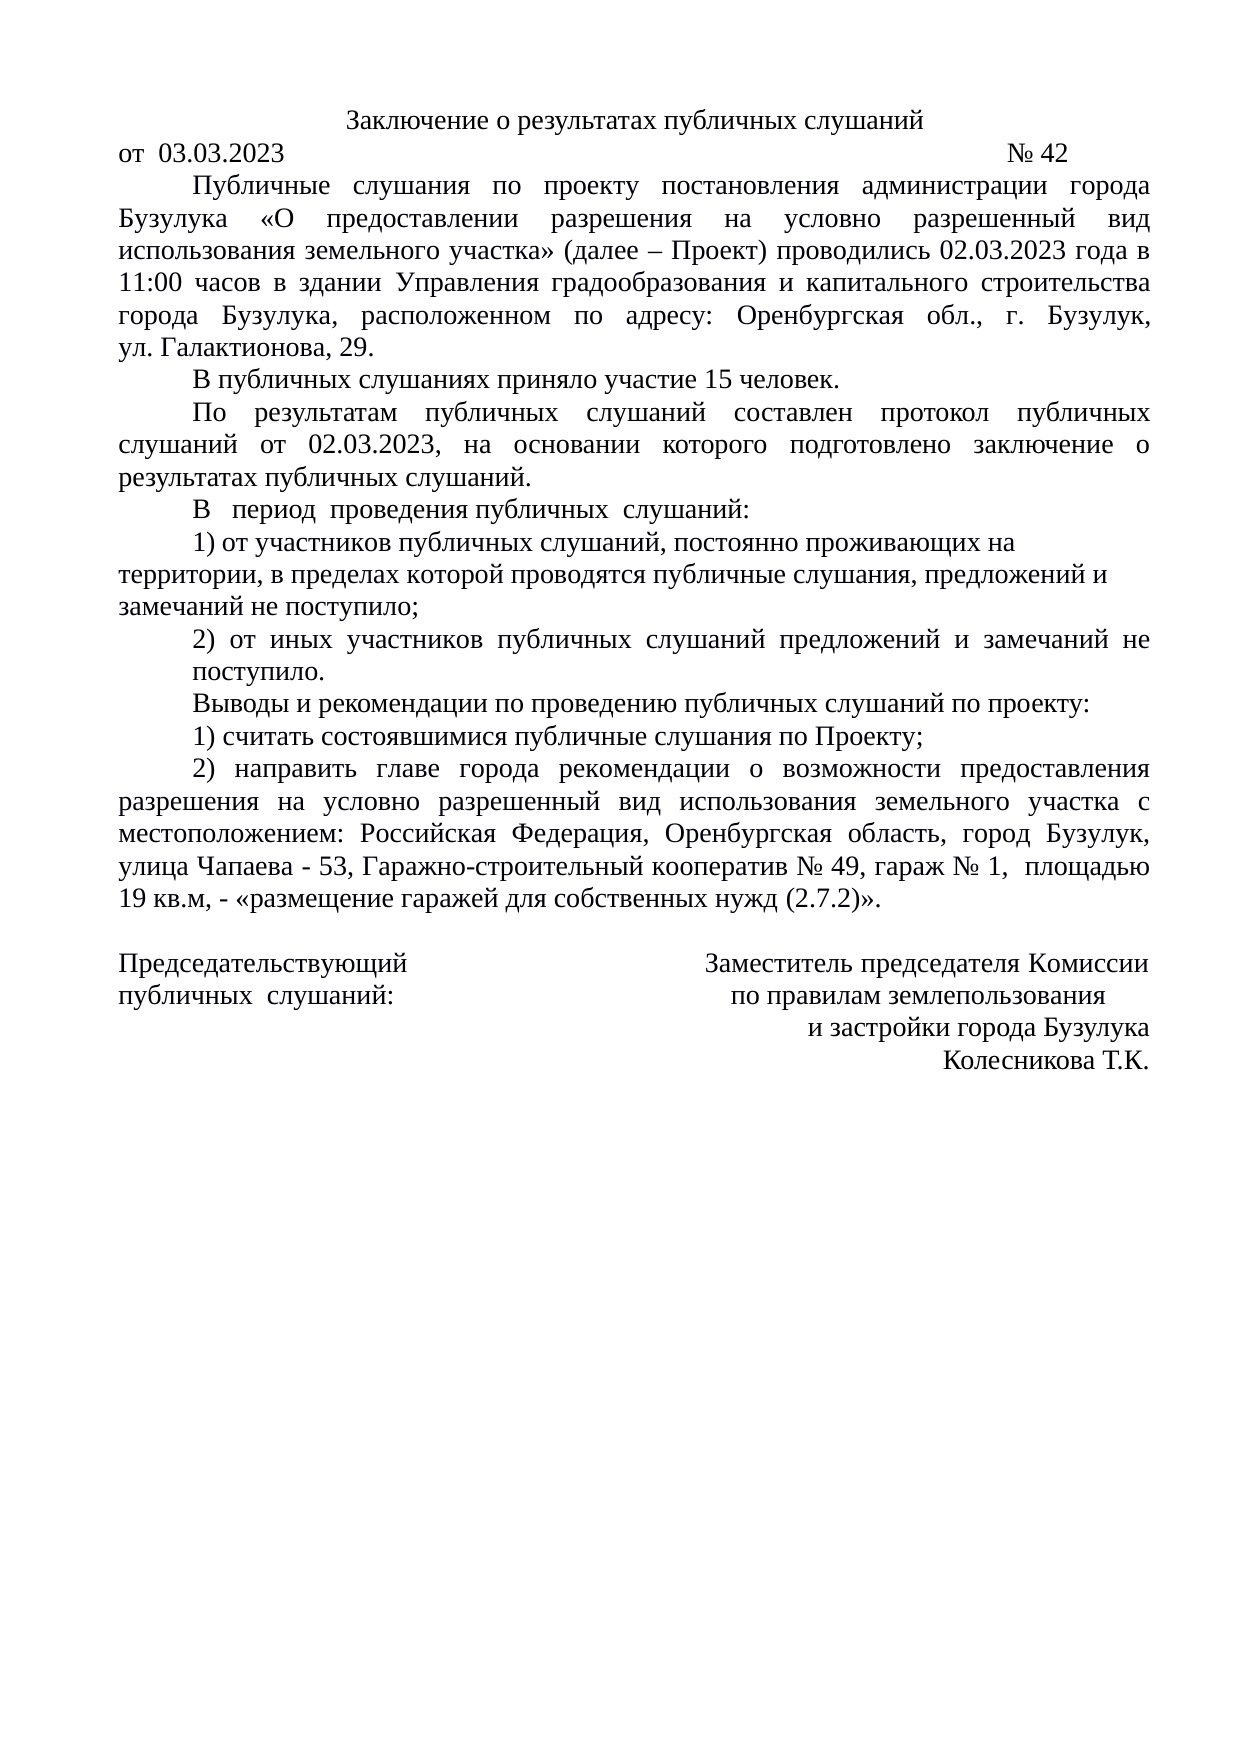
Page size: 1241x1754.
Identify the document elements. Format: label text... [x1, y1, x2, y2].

subtitle и застройки города Бузулука [118, 1011, 1152, 1043]
text Публичные слушания по проекту постановления администрации города Бузулука «О предоставлении разрешения на условно разрешенный вид использования земельного участка» (далее – Проект) проводились 02.03.2023 года в 11:00 часов в здании Управления градообразования и капитального строительства города Бузулука, расположенном по адресу: Оренбургская обл., г. Бузулук, ул. Галактионова, 29. [118, 168, 1152, 363]
text 1) считать состоявшимися публичные слушания по Проекту; [118, 719, 1152, 751]
subtitle Колесникова Т.К. [118, 1043, 1152, 1075]
subtitle Выводы и рекомендации по проведению публичных слушаний по проекту: [118, 687, 1152, 719]
subtitle Заключение о результатах публичных слушаний [118, 103, 1152, 136]
text Председательствующий Заместитель председателя Комиссии публичных слушаний: по правилам землепользования [118, 946, 1152, 1011]
subtitle В публичных слушаниях приняло участие 15 человек. [118, 363, 1152, 395]
subtitle По результатам публичных слушаний составлен протокол публичных слушаний от 02.03.2023, на основании которого подготовлено заключение о результатах публичных слушаний. [118, 395, 1152, 492]
subtitle В период проведения публичных слушаний: [118, 492, 1152, 524]
text 2) направить главе города рекомендации о возможности предоставления разрешения на условно разрешенный вид использования земельного участка с местоположением: Российская Федерация, Оренбургская область, город Бузулук, улица Чапаева - 53, Гаражно-строительный кооператив № 49, гараж № 1, площадью 19 кв.м, - «размещение гаражей для собственных нужд (2.7.2)». [118, 751, 1152, 913]
subtitle от 03.03.2023 № 42 [118, 136, 1152, 168]
list от участников публичных слушаний, постоянно проживающих на территории, в пределах которой проводятся публичные слушания, предложений и замечаний не поступило; [118, 524, 1152, 622]
list 2) от иных участников публичных слушаний предложений и замечаний не поступило. [192, 622, 1152, 687]
